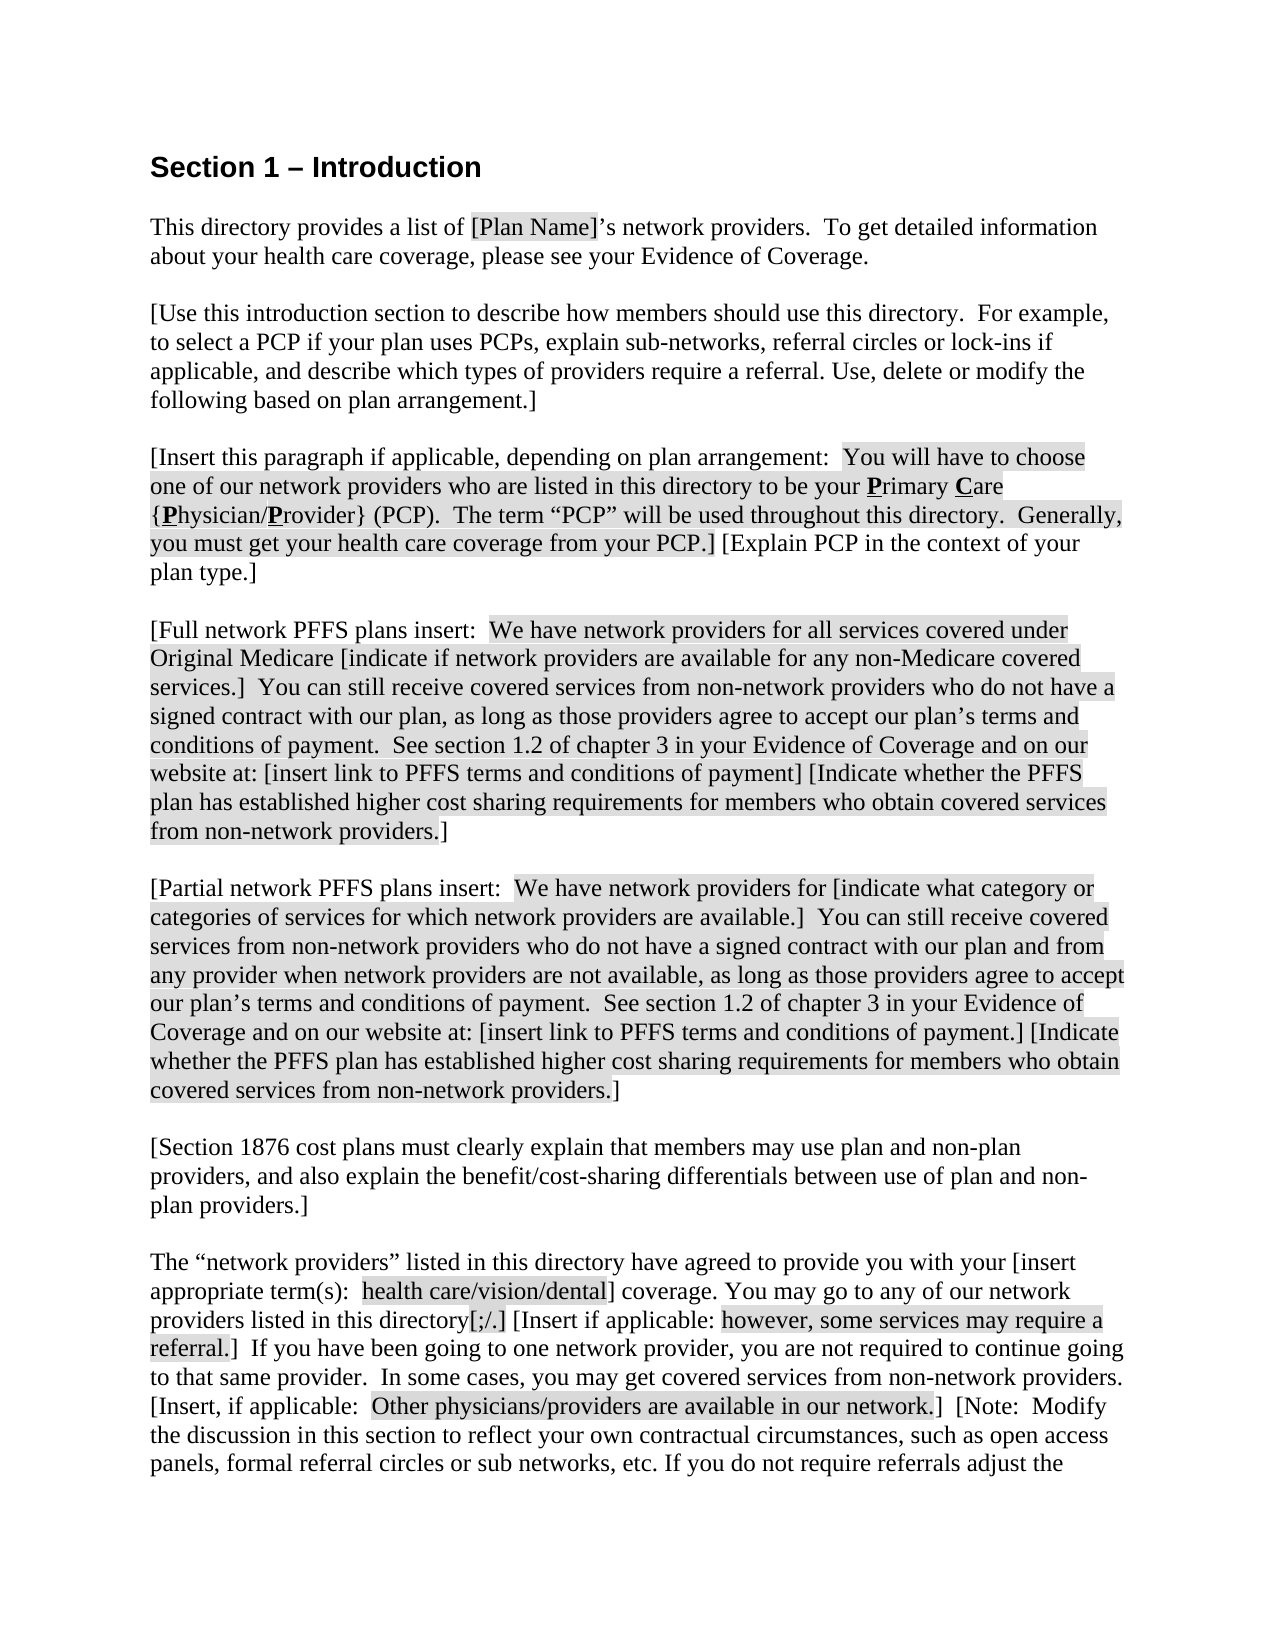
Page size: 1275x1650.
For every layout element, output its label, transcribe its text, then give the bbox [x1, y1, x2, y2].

text [Insert this paragraph if applicable, depending on plan arrangement: You will have to choose one of our network providers who are listed in this directory to be your Primary Care {Physician/Provider} (PCP). The term “PCP” will be used throughout this directory. Generally, you must get your health care coverage from your PCP.] [Explain PCP in the context of your plan type.] [150, 442, 1125, 586]
text This directory provides a list of [Plan Name]’s network providers. To get detailed information about your health care coverage, please see your Evidence of Coverage. [150, 212, 1125, 270]
subtitle Section 1 – Introduction [150, 150, 1125, 183]
text [Section 1876 cost plans must clearly explain that members may use plan and non-plan providers, and also explain the benefit/cost-sharing differentials between use of plan and non-plan providers.] [150, 1132, 1125, 1218]
text [Full network PFFS plans insert: We have network providers for all services covered under Original Medicare [indicate if network providers are available for any non-Medicare covered services.] You can still receive covered services from non-network providers who do not have a signed contract with our plan, as long as those providers agree to accept our plan’s terms and conditions of payment. See section 1.2 of chapter 3 in your Evidence of Coverage and on our website at: [insert link to PFFS terms and conditions of payment] [Indicate whether the PFFS plan has established higher cost sharing requirements for members who obtain covered services from non-network providers.] [150, 615, 1125, 845]
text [150, 1247, 1125, 1477]
text [Use this introduction section to describe how members should use this directory. For example, to select a PCP if your plan uses PCPs, explain sub-networks, referral circles or lock-ins if applicable, and describe which types of providers require a referral. Use, delete or modify the following based on plan arrangement.] [150, 298, 1125, 413]
text [Partial network PFFS plans insert: We have network providers for [indicate what category or categories of services for which network providers are available.] You can still receive covered services from non-network providers who do not have a signed contract with our plan and from any provider when network providers are not available, as long as those providers agree to accept our plan’s terms and conditions of payment. See section 1.2 of chapter 3 in your Evidence of Coverage and on our website at: [insert link to PFFS terms and conditions of payment.] [Indicate whether the PFFS plan has established higher cost sharing requirements for members who obtain covered services from non-network providers.] [150, 873, 1125, 1103]
